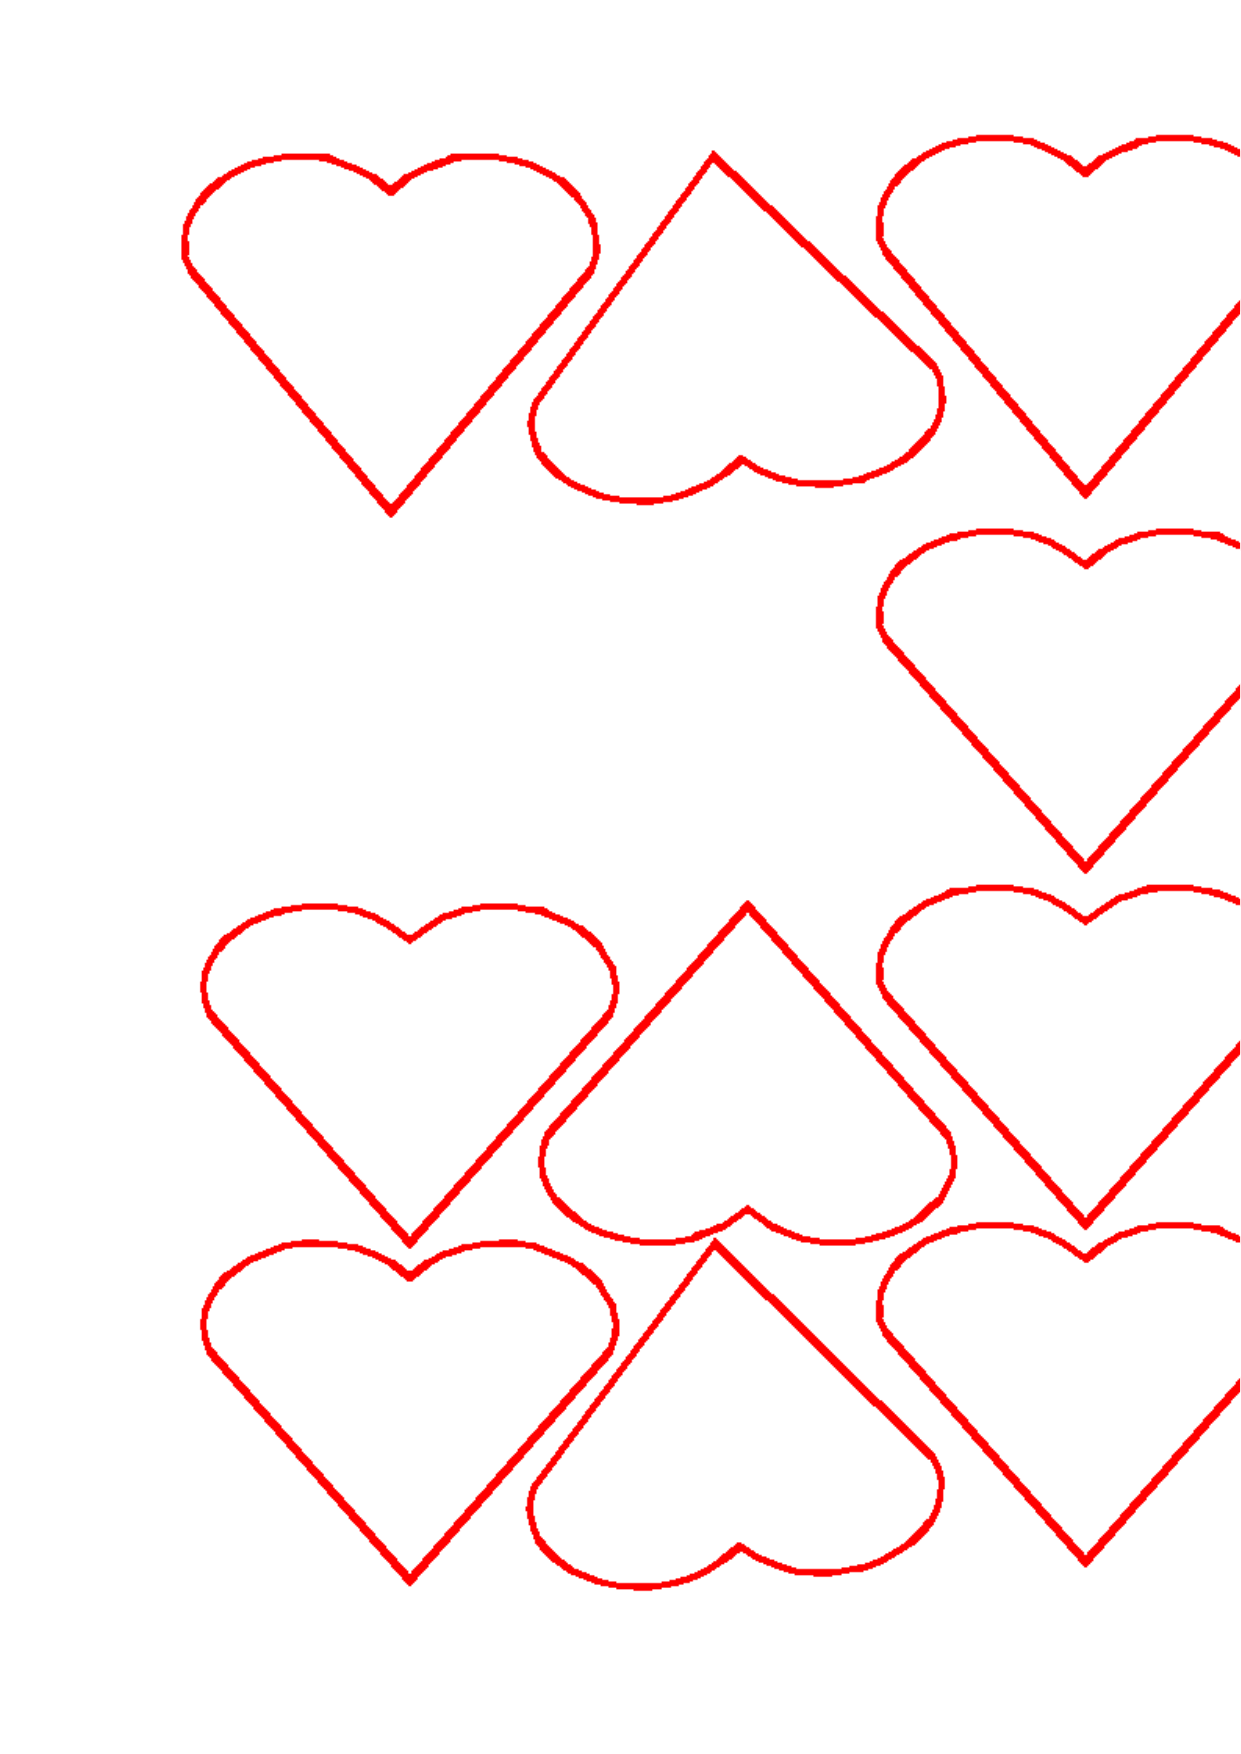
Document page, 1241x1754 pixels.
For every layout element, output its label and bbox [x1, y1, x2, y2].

picture [177, 118, 1241, 1636]
